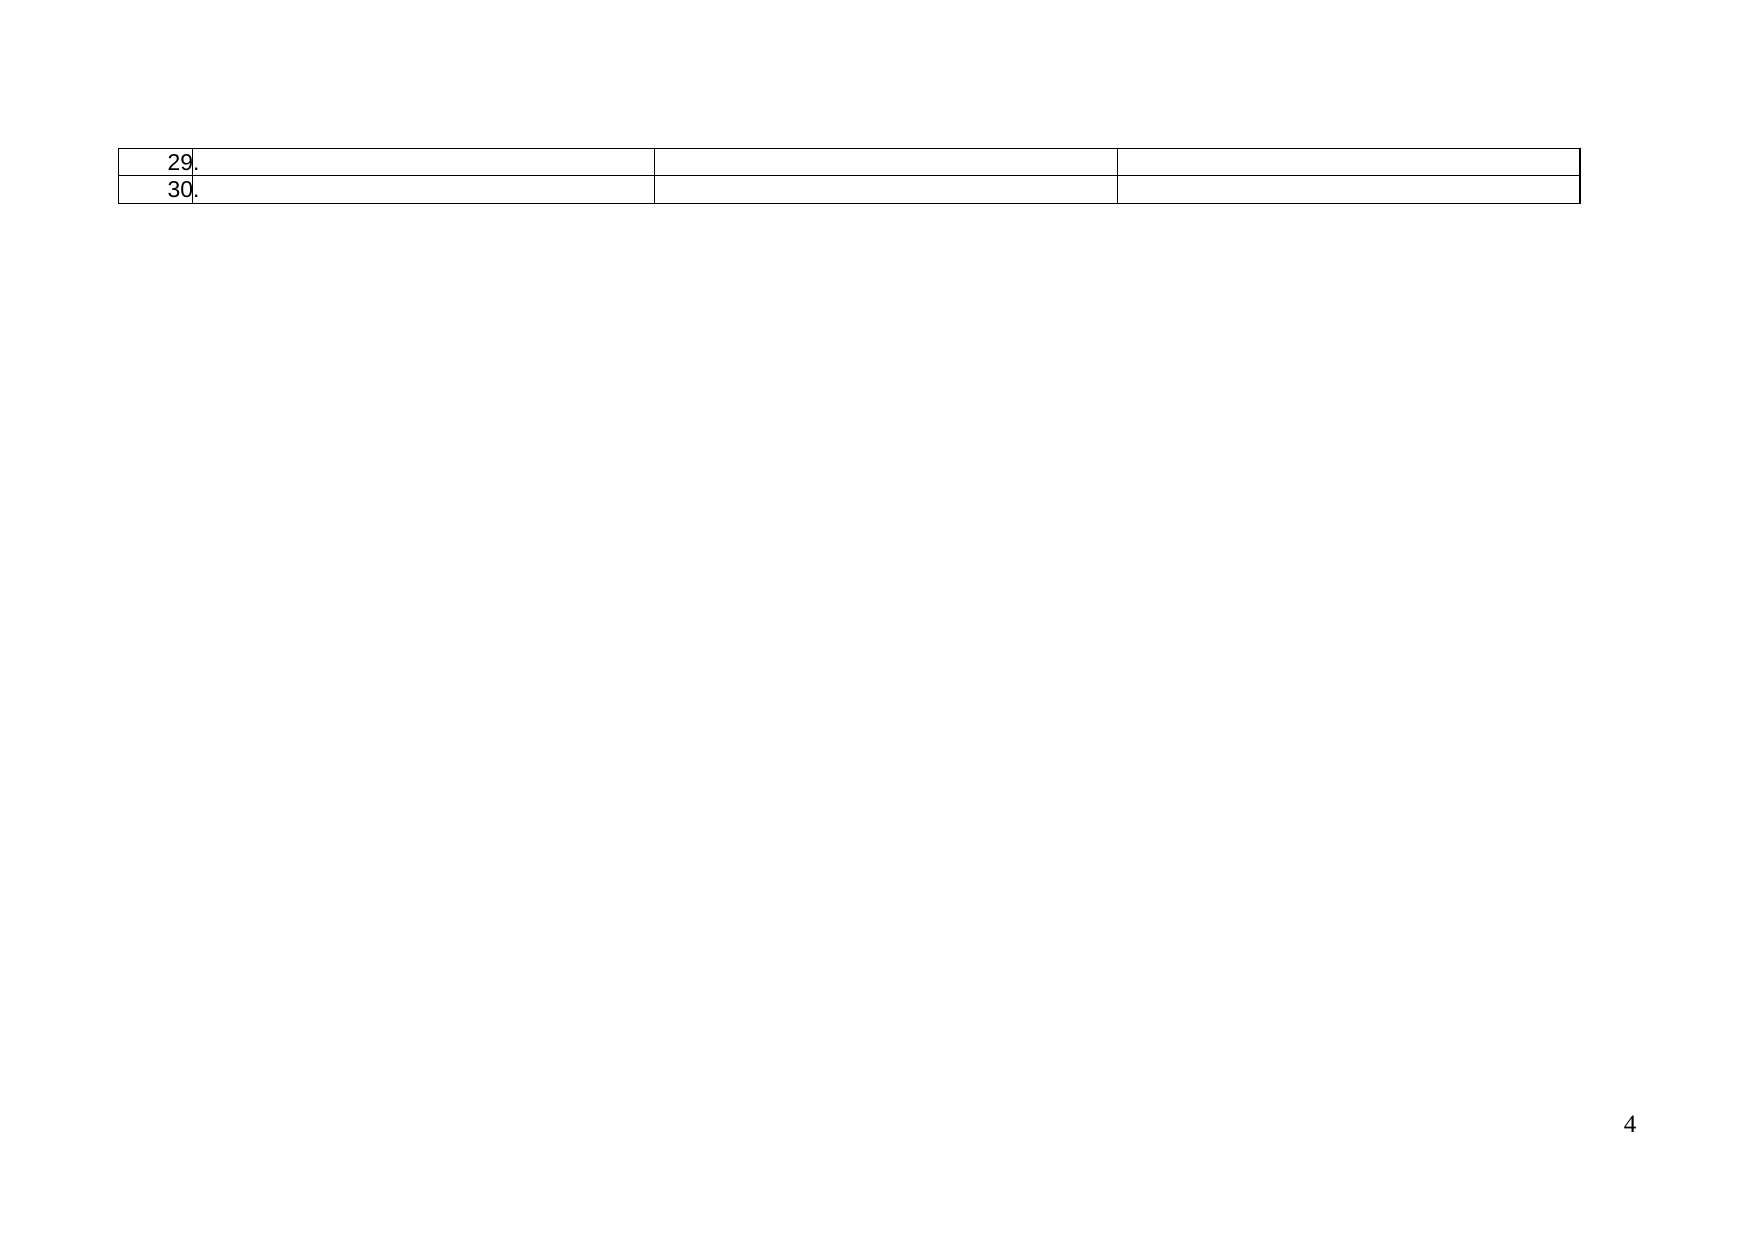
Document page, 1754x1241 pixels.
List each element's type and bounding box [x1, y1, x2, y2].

table_cell [193, 149, 654, 175]
table_cell [119, 176, 192, 202]
table_cell [655, 176, 1117, 202]
table_cell [1118, 149, 1579, 175]
table_cell [655, 149, 1117, 175]
table_cell [119, 149, 192, 175]
table_cell [1118, 176, 1579, 202]
table_cell [193, 176, 654, 202]
